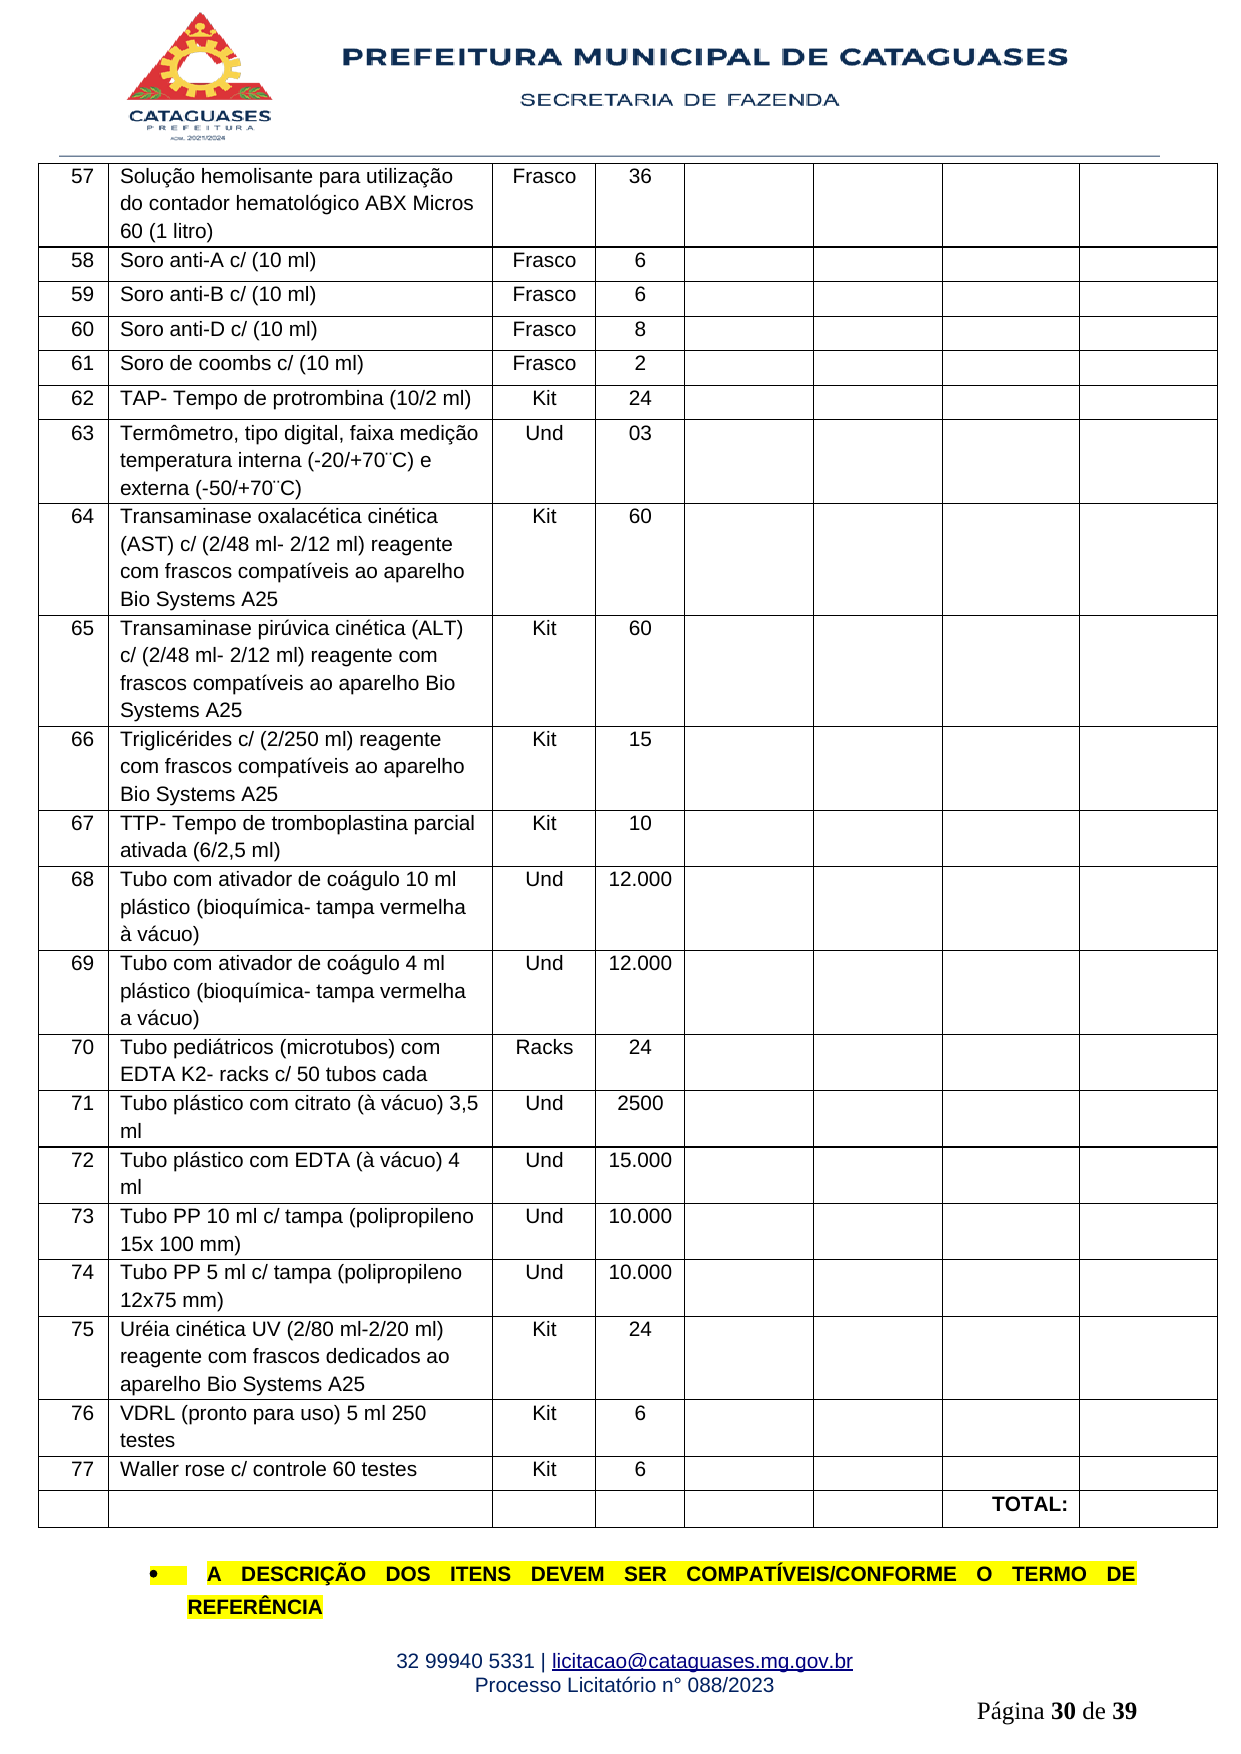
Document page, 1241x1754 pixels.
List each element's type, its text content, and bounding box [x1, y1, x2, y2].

table_cell [814, 282, 942, 316]
table_cell [685, 164, 813, 246]
table_cell [685, 811, 813, 866]
table_cell [814, 420, 942, 503]
table_cell [685, 727, 813, 810]
table_cell Frasco [493, 164, 595, 246]
table_cell 24 [596, 1317, 684, 1399]
table_cell Kit [493, 386, 595, 419]
table_cell 2 [596, 351, 684, 385]
table_cell Termômetro, tipo digital, faixa medição temperatura interna (-20/+70¨C) e externa (-50/+70¨C) [109, 420, 492, 503]
table_cell [943, 504, 1079, 614]
table_cell [1080, 248, 1217, 281]
table_cell [596, 1491, 684, 1527]
table_cell 15 [596, 727, 684, 810]
table_cell [814, 616, 942, 726]
table_cell [39, 1035, 108, 1090]
table_cell [685, 282, 813, 316]
table_cell [39, 1457, 108, 1490]
table_cell Kit [493, 504, 595, 614]
table_cell [943, 1091, 1079, 1146]
table_cell Triglicérides c/ (2/250 ml) reagente com frascos compatíveis ao aparelho Bio Systems A25 [109, 727, 492, 810]
table_cell 15.000 [596, 1148, 684, 1203]
table_cell [39, 1400, 108, 1456]
table_cell Und [493, 1148, 595, 1203]
table_cell Tubo pediátricos (microtubos) com EDTA K2- racks c/ 50 tubos cada [109, 1035, 492, 1090]
table_cell Kit [493, 1457, 595, 1490]
table_cell [814, 317, 942, 350]
table_cell [685, 504, 813, 614]
table_cell 6 [596, 248, 684, 281]
table_cell [943, 1457, 1079, 1490]
table_cell [1080, 1317, 1217, 1399]
table_cell 10.000 [596, 1260, 684, 1316]
table_cell [685, 616, 813, 726]
table_cell [39, 164, 108, 246]
table_cell Soro anti-D c/ (10 ml) [109, 317, 492, 350]
table_cell [1080, 1204, 1217, 1259]
table_cell [814, 1204, 942, 1259]
table_cell [814, 1148, 942, 1203]
table_cell Tubo PP 10 ml c/ tampa (polipropileno 15x 100 mm) [109, 1204, 492, 1259]
table_cell [1080, 951, 1217, 1034]
table_cell 8 [596, 317, 684, 350]
table_cell Und [493, 420, 595, 503]
table_cell Und [493, 951, 595, 1034]
table_cell Soro anti-A c/ (10 ml) [109, 248, 492, 281]
table_cell 36 [596, 164, 684, 246]
table_cell [685, 1317, 813, 1399]
table_cell Racks [493, 1035, 595, 1090]
table_cell [493, 1491, 595, 1527]
table_cell [1080, 1260, 1217, 1316]
table_cell [1080, 1148, 1217, 1203]
table_cell [1080, 616, 1217, 726]
table_cell [685, 386, 813, 419]
table_cell [1080, 282, 1217, 316]
table_cell Kit [493, 616, 595, 726]
table_cell 60 [596, 616, 684, 726]
table_cell [1080, 811, 1217, 866]
table_cell Waller rose c/ controle 60 testes [109, 1457, 492, 1490]
table_cell [685, 351, 813, 385]
table_cell [1080, 317, 1217, 350]
table_cell [1080, 727, 1217, 810]
table_cell [39, 248, 108, 281]
table_cell [109, 1491, 492, 1527]
table_cell [943, 1400, 1079, 1456]
table_cell Und [493, 1204, 595, 1259]
table_cell [1080, 1400, 1217, 1456]
table_cell [685, 248, 813, 281]
table_cell [39, 504, 108, 614]
table_cell [39, 317, 108, 350]
table_cell 24 [596, 386, 684, 419]
table_cell Soro anti-B c/ (10 ml) [109, 282, 492, 316]
table_cell Kit [493, 727, 595, 810]
table_cell [1080, 504, 1217, 614]
table_cell [685, 1148, 813, 1203]
table_cell Transaminase oxalacética cinética (AST) c/ (2/48 ml- 2/12 ml) reagente com frascos compatíveis ao aparelho Bio Systems A25 [109, 504, 492, 614]
table_cell Frasco [493, 351, 595, 385]
table_cell [943, 351, 1079, 385]
table_cell [685, 1035, 813, 1090]
table_cell Kit [493, 1317, 595, 1399]
table_cell [943, 1204, 1079, 1259]
table_cell [814, 951, 942, 1034]
table_cell [39, 351, 108, 385]
table_cell [814, 351, 942, 385]
table_cell Und [493, 1260, 595, 1316]
table_cell [943, 1260, 1079, 1316]
table_cell [685, 1400, 813, 1456]
table_cell [1080, 867, 1217, 950]
table_cell [39, 282, 108, 316]
table_cell Tubo com ativador de coágulo 10 ml plástico (bioquímica- tampa vermelha à vácuo) [109, 867, 492, 950]
table_cell 12.000 [596, 951, 684, 1034]
table_cell 6 [596, 1457, 684, 1490]
table_cell [814, 1260, 942, 1316]
table_cell [943, 811, 1079, 866]
table_cell [814, 386, 942, 419]
table_cell Frasco [493, 282, 595, 316]
table_cell [685, 1204, 813, 1259]
table_cell [814, 1035, 942, 1090]
table_cell [685, 1260, 813, 1316]
table_cell [39, 420, 108, 503]
table_cell [1080, 386, 1217, 419]
table_cell [1080, 1091, 1217, 1146]
table_cell VDRL (pronto para uso) 5 ml 250 testes [109, 1400, 492, 1456]
table_cell Und [493, 1091, 595, 1146]
table_cell [39, 1491, 108, 1527]
table_cell [1080, 1457, 1217, 1490]
table_cell [39, 811, 108, 866]
table_cell Solução hemolisante para utilização do contador hematológico ABX Micros 60 (1 litro) [109, 164, 492, 246]
table_cell [814, 504, 942, 614]
table_cell 60 [596, 504, 684, 614]
table_cell [1080, 1035, 1217, 1090]
table_cell [814, 1400, 942, 1456]
table_cell [943, 420, 1079, 503]
table_cell TOTAL: [943, 1491, 1079, 1527]
table_cell [943, 317, 1079, 350]
table_cell [685, 867, 813, 950]
table_cell [814, 811, 942, 866]
table_cell [943, 282, 1079, 316]
table_cell Tubo com ativador de coágulo 4 ml plástico (bioquímica- tampa vermelha a vácuo) [109, 951, 492, 1034]
picture [59, 0, 1160, 163]
table_cell TTP- Tempo de tromboplastina parcial ativada (6/2,5 ml) [109, 811, 492, 866]
table_cell Und [493, 867, 595, 950]
table_cell [685, 1491, 813, 1527]
table_cell Soro de coombs c/ (10 ml) [109, 351, 492, 385]
table_cell [39, 1148, 108, 1203]
table_cell [1080, 420, 1217, 503]
table_cell 03 [596, 420, 684, 503]
table_cell 10.000 [596, 1204, 684, 1259]
table_cell Tubo PP 5 ml c/ tampa (polipropileno 12x75 mm) [109, 1260, 492, 1316]
table_cell [814, 164, 942, 246]
table_cell [943, 867, 1079, 950]
table_cell [814, 248, 942, 281]
table_cell [814, 867, 942, 950]
table_cell [39, 951, 108, 1034]
table_cell 6 [596, 1400, 684, 1456]
table_cell Transaminase pirúvica cinética (ALT) c/ (2/48 ml- 2/12 ml) reagente com frascos compatíveis ao aparelho Bio Systems A25 [109, 616, 492, 726]
table_cell [943, 1035, 1079, 1090]
table_cell [685, 420, 813, 503]
table_cell [39, 1091, 108, 1146]
table_cell [943, 1148, 1079, 1203]
table_cell [685, 1457, 813, 1490]
table_cell [39, 616, 108, 726]
table_cell [685, 317, 813, 350]
table_cell [685, 951, 813, 1034]
table_cell 24 [596, 1035, 684, 1090]
table_cell [814, 1457, 942, 1490]
table_cell [39, 1204, 108, 1259]
table_cell [39, 386, 108, 419]
table_cell [943, 1317, 1079, 1399]
table_cell 12.000 [596, 867, 684, 950]
table_cell [943, 727, 1079, 810]
table_cell Kit [493, 811, 595, 866]
table_cell [1080, 351, 1217, 385]
table_cell [1080, 1491, 1217, 1527]
table_cell [1080, 164, 1217, 246]
table_cell [39, 1317, 108, 1399]
table_cell [943, 951, 1079, 1034]
table_cell [814, 727, 942, 810]
table_cell [943, 248, 1079, 281]
table_cell [814, 1091, 942, 1146]
table_cell Frasco [493, 248, 595, 281]
table_cell Tubo plástico com citrato (à vácuo) 3,5 ml [109, 1091, 492, 1146]
table_cell Frasco [493, 317, 595, 350]
table_cell 10 [596, 811, 684, 866]
table_cell TAP- Tempo de protrombina (10/2 ml) [109, 386, 492, 419]
table_cell Uréia cinética UV (2/80 ml-2/20 ml) reagente com frascos dedicados ao aparelho Bio Systems A25 [109, 1317, 492, 1399]
table_cell 2500 [596, 1091, 684, 1146]
table_cell [39, 867, 108, 950]
table_cell [814, 1491, 942, 1527]
table_cell [814, 1317, 942, 1399]
table_cell Kit [493, 1400, 595, 1456]
table_cell [39, 727, 108, 810]
table_cell [943, 164, 1079, 246]
table_cell [943, 616, 1079, 726]
table_cell 6 [596, 282, 684, 316]
table_cell Tubo plástico com EDTA (à vácuo) 4 ml [109, 1148, 492, 1203]
table_cell [685, 1091, 813, 1146]
list A DESCRIÇÃO DOS ITENS DEVEM SER COMPATÍVEIS/CONFORME O TERMO DE REFERÊNCIA [150, 1561, 1137, 1619]
table_cell [39, 1260, 108, 1316]
table_cell [943, 386, 1079, 419]
